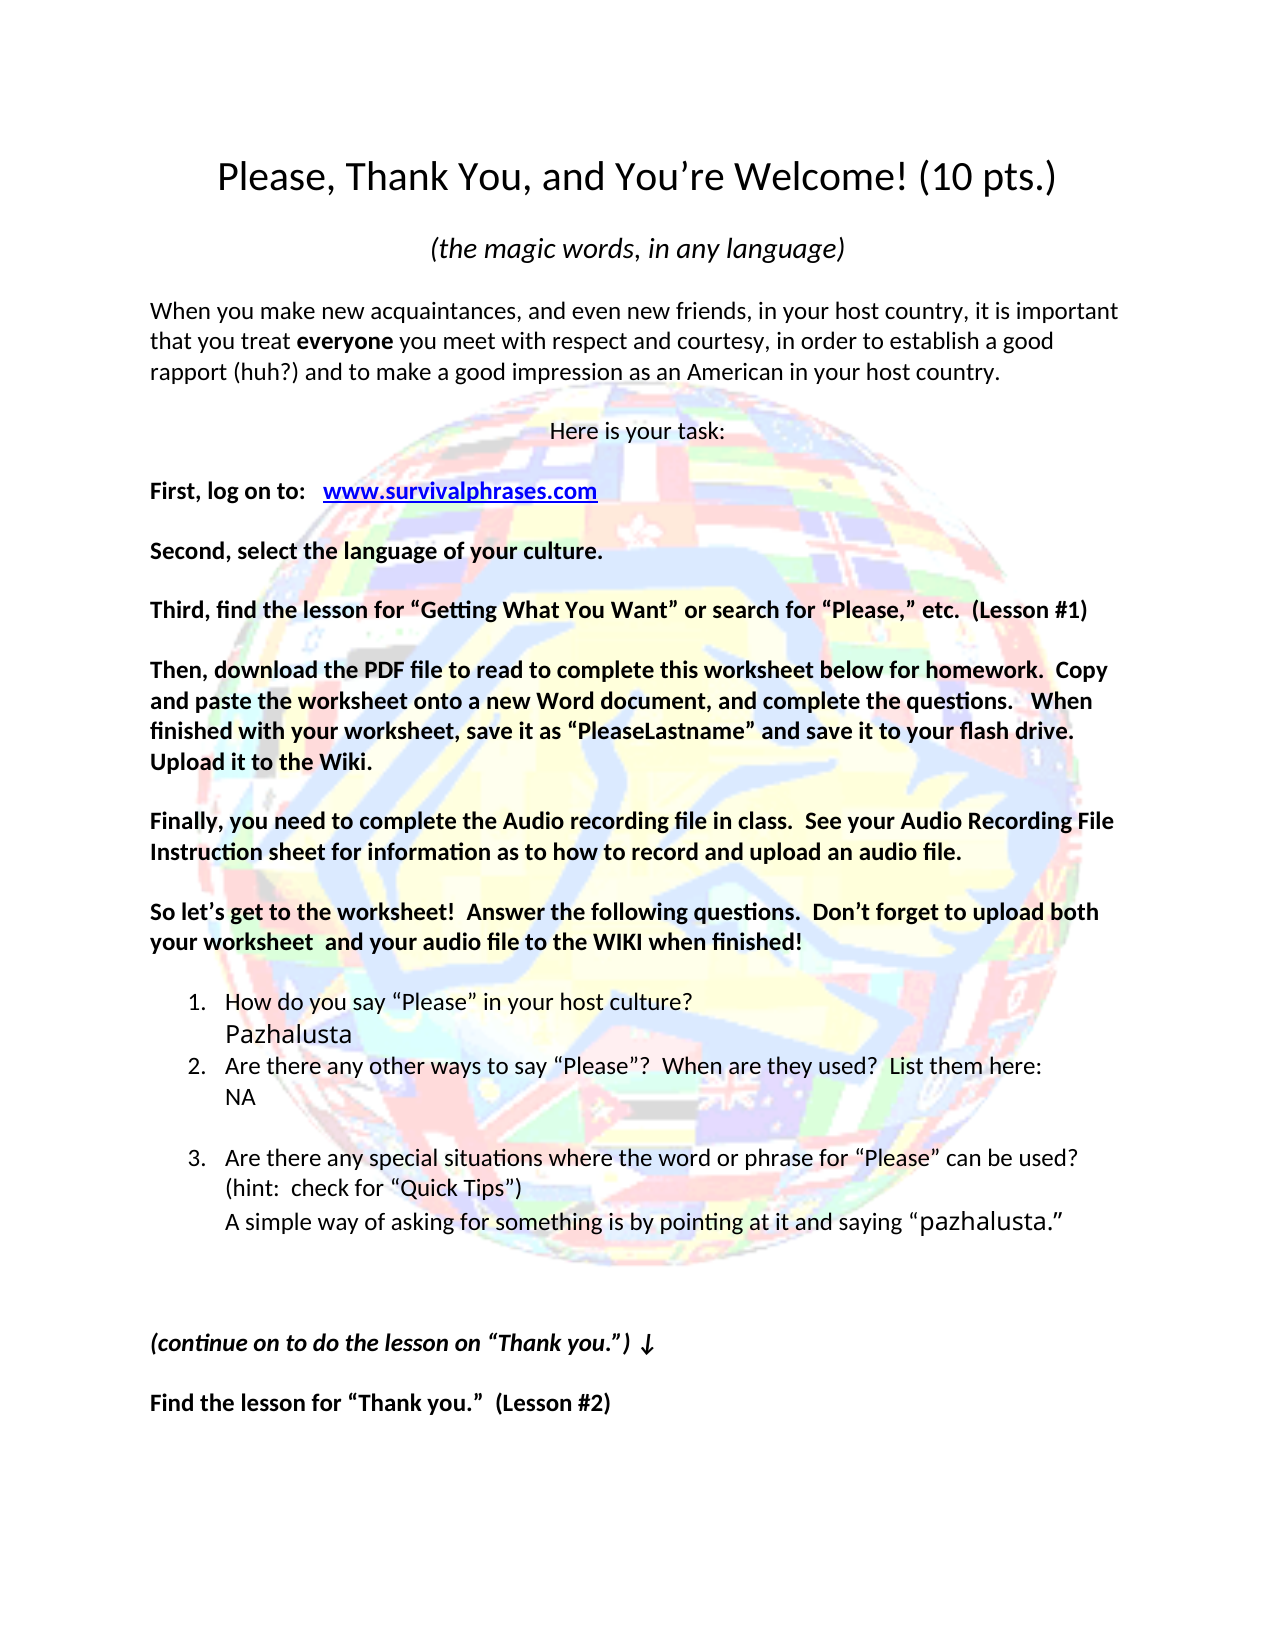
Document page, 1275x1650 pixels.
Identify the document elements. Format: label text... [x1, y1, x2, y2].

text Here is your task: [150, 416, 1125, 446]
text First, log on to: www.survivalphrases.com [150, 475, 1125, 506]
text So let’s get to the worksheet! Answer the following questions. Don’t forget to upload both your worksheet and your audio file to the WIKI when finished! [150, 896, 1125, 957]
text Please, Thank You, and You’re Welcome! (10 pts.) [150, 150, 1125, 201]
list Pazhalusta [225, 1016, 1125, 1051]
text (continue on to do the lesson on “Thank you.”) ↓ [150, 1327, 1125, 1358]
text Second, select the language of your culture. [150, 535, 1125, 565]
text Then, download the PDF file to read to complete this worksheet below for homework. Copy and paste the worksheet onto a new Word document, and complete the questions. When finished with your worksheet, save it as “PleaseLastname” and save it to your flash drive. Upload it to the Wiki. [150, 654, 1125, 776]
text Find the lesson for “Thank you.” (Lesson #2) [150, 1387, 1125, 1418]
text Finally, you need to complete the Audio recording file in class. See your Audio Recording File Instruction sheet for information as to how to record and upload an audio file. [150, 806, 1125, 867]
text When you make new acquaintances, and even new friends, in your host country, it is important that you treat everyone you meet with respect and courtesy, in order to establish a good rapport (huh?) and to make a good impression as an American in your host country. [150, 295, 1125, 386]
list How do you say “Please” in your host culture? [187, 986, 1125, 1016]
text Third, find the lesson for “Getting What You Want” or search for “Please,” etc. (Lesson #1) [150, 594, 1125, 625]
list Are there any other ways to say “Please”? When are they used? List them here: [187, 1051, 1125, 1081]
list Are there any special situations where the word or phrase for “Please” can be used? (hint: check for “Quick Tips”) [187, 1142, 1125, 1203]
text (the magic words, in any language) [150, 230, 1125, 266]
list NA [225, 1081, 1125, 1112]
list A simple way of asking for something is by pointing at it and saying “pazhalusta.” [225, 1203, 1125, 1237]
